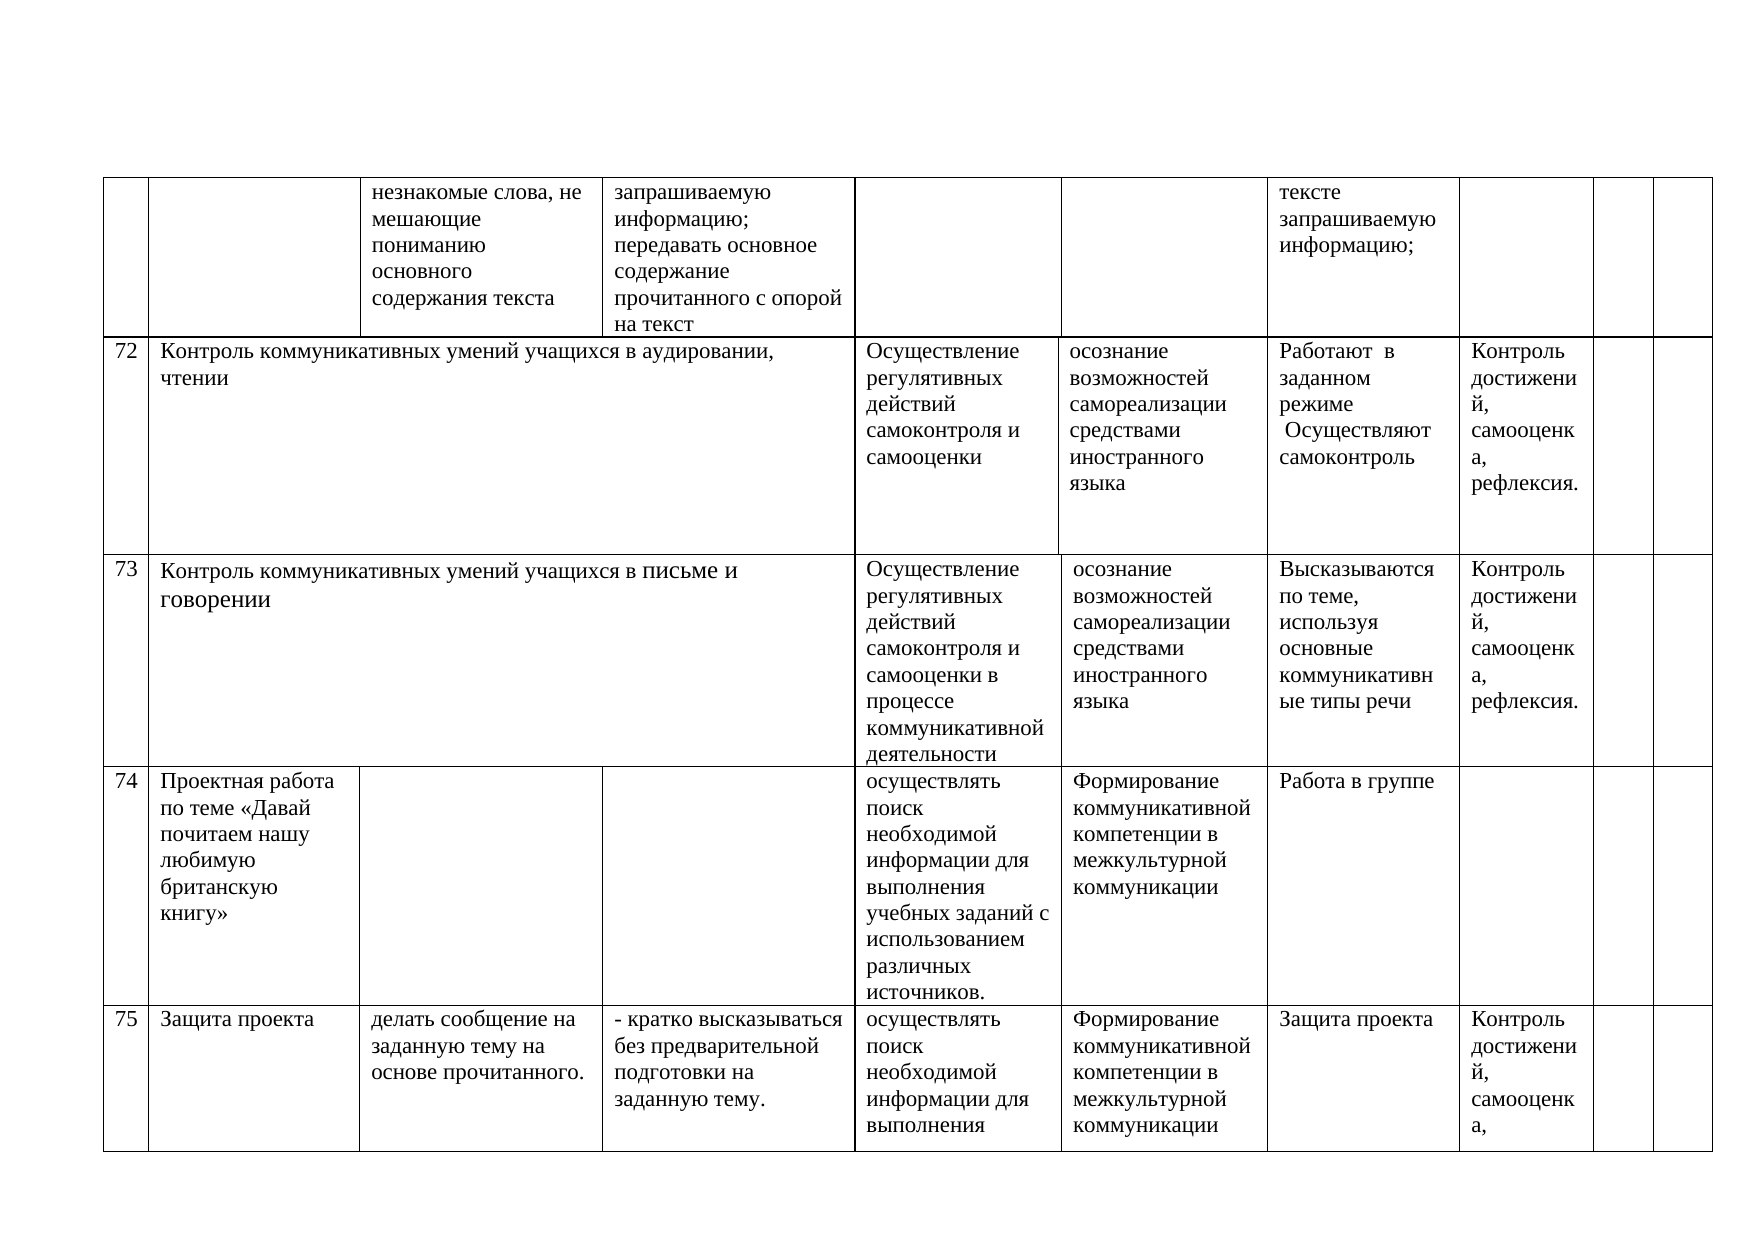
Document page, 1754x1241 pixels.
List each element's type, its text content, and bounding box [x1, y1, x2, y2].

table_cell Работают в заданном режиме Осуществляют самоконтроль [1268, 338, 1459, 554]
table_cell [1268, 178, 1459, 336]
table_cell [603, 767, 854, 1004]
table_cell [1654, 555, 1712, 766]
table_cell [1594, 1006, 1653, 1151]
table_cell осуществлять поиск необходимой информации для выполнения учебных заданий с использованием различных источников. [856, 767, 1061, 1004]
table_cell Высказываются по теме, используя основные коммуникативные типы речи [1268, 555, 1459, 766]
table_cell Защита проекта [149, 1006, 359, 1151]
table_cell осознание возможностей самореализации средствами иностранного языка [1059, 338, 1267, 554]
table_cell Работа в группе [1268, 767, 1459, 1004]
table_cell [1594, 555, 1653, 766]
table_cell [1062, 1006, 1267, 1151]
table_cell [361, 178, 602, 336]
table_cell 74 [104, 767, 148, 1004]
table_cell Контроль достижений, самооценка, рефлексия. [1460, 338, 1593, 554]
table_cell [1654, 1006, 1712, 1151]
table_cell [1460, 767, 1593, 1004]
table_cell 71 [104, 178, 148, 336]
table_cell [1654, 178, 1712, 336]
table_cell осознание возможностей самореализации средствами иностранного языка [1062, 555, 1267, 766]
table_cell Формирование коммуникативной компетенции в межкультурной коммуникации [1062, 767, 1267, 1004]
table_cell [603, 178, 854, 336]
table_cell Контроль коммуникативных умений учащихся в письме и говорении [149, 555, 854, 766]
table_cell Осуществление регулятивных действий самоконтроля и самооценки в процессе коммуникативной деятельности [856, 555, 1061, 766]
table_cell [603, 1006, 854, 1151]
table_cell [360, 1006, 602, 1151]
table_cell Защита проекта [1268, 1006, 1459, 1151]
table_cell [149, 178, 360, 336]
table_cell [1594, 178, 1653, 336]
table_cell [1594, 338, 1653, 554]
table_cell Осуществление регулятивных действий самоконтроля и самооценки [856, 338, 1058, 554]
table_cell 75 [104, 1006, 148, 1151]
table_cell Контроль достижений, самооценка, рефлексия. [1460, 555, 1593, 766]
table_cell 73 [104, 555, 148, 766]
table_cell [360, 767, 602, 1004]
table_cell Контроль коммуникативных умений учащихся в аудировании, чтении [149, 338, 854, 554]
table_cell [1460, 178, 1593, 336]
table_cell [1460, 1006, 1593, 1151]
table_cell [1594, 767, 1653, 1004]
table_cell 72 [104, 338, 148, 554]
table_cell [1654, 338, 1712, 554]
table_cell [856, 1006, 1061, 1151]
table_cell Проектная работа по теме «Давай почитаем нашу любимую британскую книгу» [149, 767, 359, 1004]
table_cell [1654, 767, 1712, 1004]
